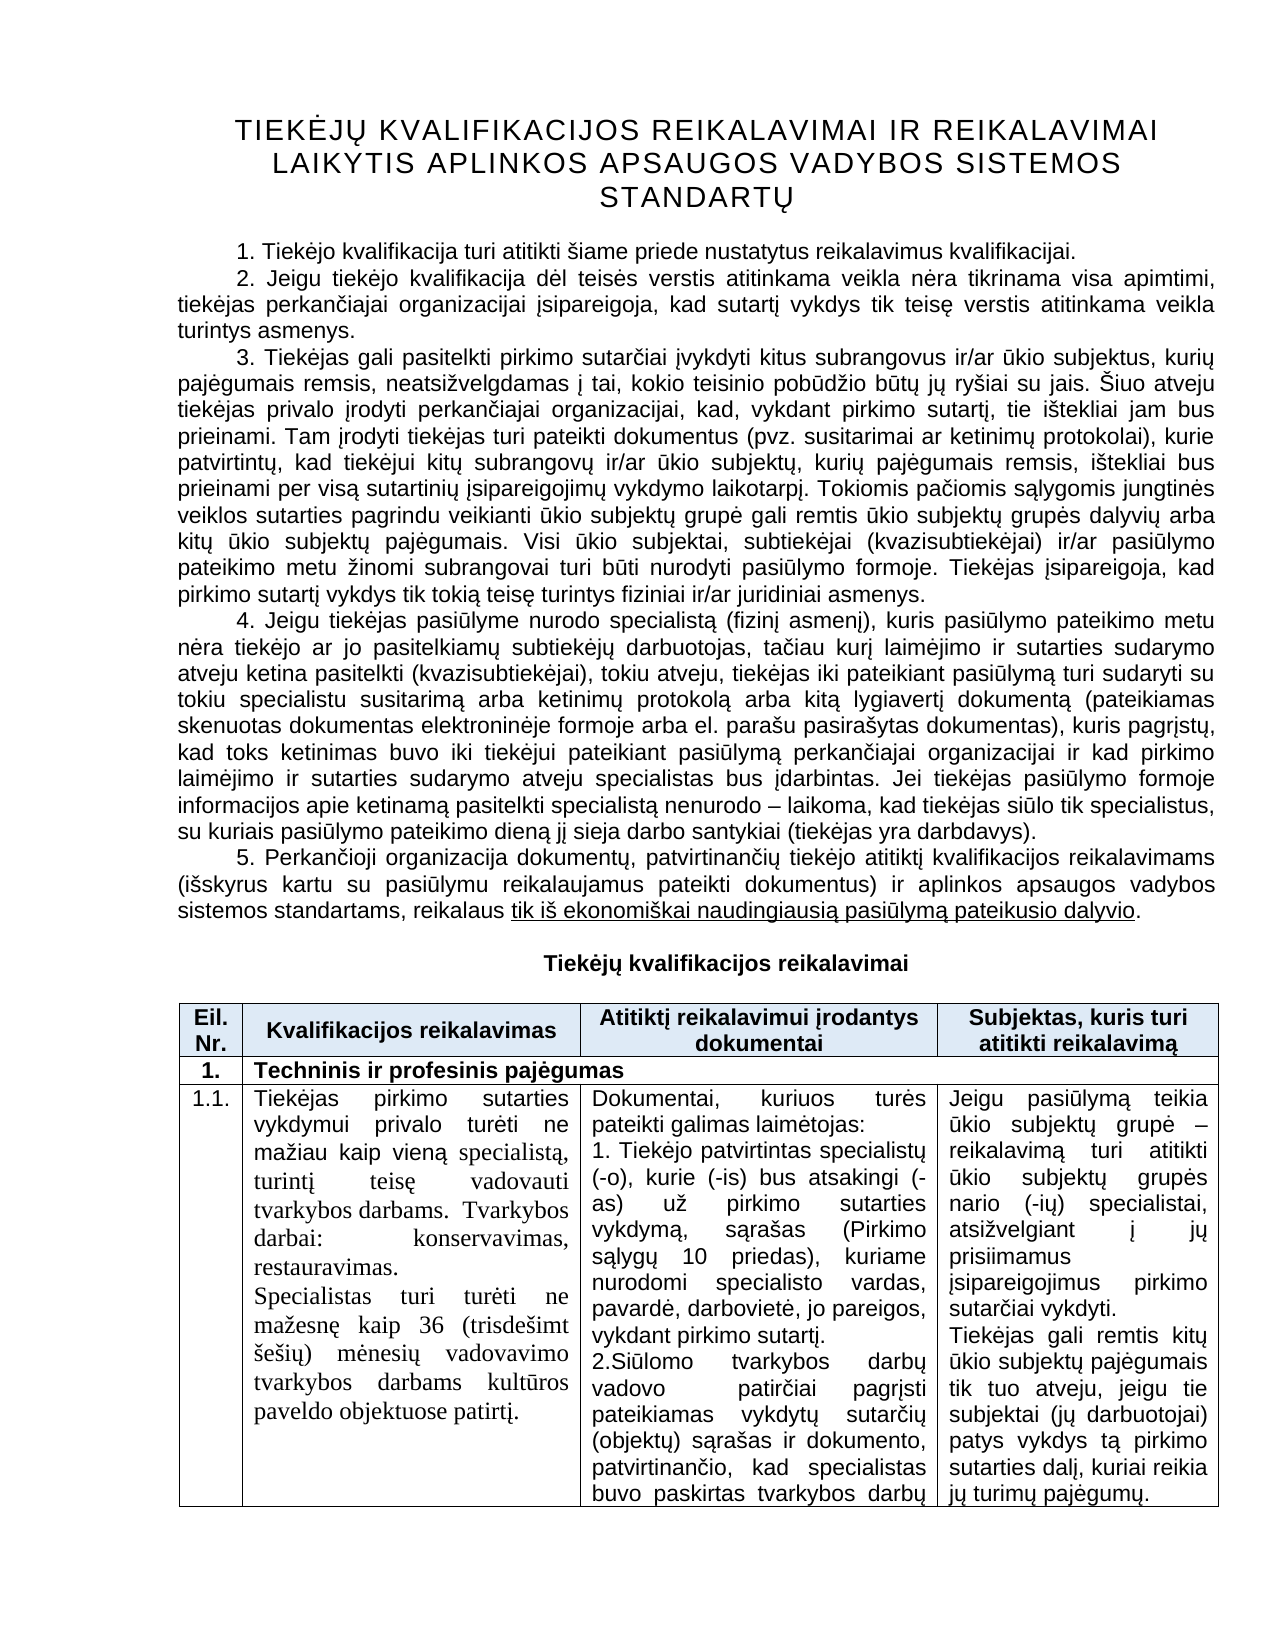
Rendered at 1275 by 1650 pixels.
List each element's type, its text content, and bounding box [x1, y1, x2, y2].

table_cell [581, 1085, 937, 1506]
list 5. Perkančioji organizacija dokumentų, patvirtinančių tiekėjo atitiktį kvalifikacijos reikalavimams (išskyrus kartu su pasiūlymu reikalaujamus pateikti dokumentus) ir aplinkos apsaugos vadybos sistemos standartams, reikalaus tik iš ekonomiškai naudingiausią pasiūlymą pateikusio dalyvio. [177, 844, 1216, 923]
table_header Kvalifikacijos reikalavimas [243, 1004, 580, 1056]
table_cell 1.1. [180, 1085, 242, 1506]
table_cell 1. [180, 1057, 242, 1083]
subtitle TIEKĖJŲ KVALIFIKACIJOS REIKALAVIMAI IR REIKALAVIMAI LAIKYTIS APLINKOS APSAUGOS VADYBOS SISTEMOS STANDARTŲ [177, 112, 1216, 213]
list 4. Jeigu tiekėjas pasiūlyme nurodo specialistą (fizinį asmenį), kuris pasiūlymo pateikimo metu nėra tiekėjo ar jo pasitelkiamų subtiekėjų darbuotojas, tačiau kurį laimėjimo ir sutarties sudarymo atveju ketina pasitelkti (kvazisubtiekėjai), tokiu atveju, tiekėjas iki pateikiant pasiūlymą turi sudaryti su tokiu specialistu susitarimą arba ketinimų protokolą arba kitą lygiavertį dokumentą (pateikiamas skenuotas dokumentas elektroninėje formoje arba el. parašu pasirašytas dokumentas), kuris pagrįstų, kad toks ketinimas buvo iki tiekėjui pateikiant pasiūlymą perkančiajai organizacijai ir kad pirkimo laimėjimo ir sutarties sudarymo atveju specialistas bus įdarbintas. Jei tiekėjas pasiūlymo formoje informacijos apie ketinamą pasitelkti specialistą nenurodo – laikoma, kad tiekėjas siūlo tik specialistus, su kuriais pasiūlymo pateikimo dieną jį sieja darbo santykiai (tiekėjas yra darbdavys). [177, 607, 1216, 844]
list 3. Tiekėjas gali pasitelkti pirkimo sutarčiai įvykdyti kitus subrangovus ir/ar ūkio subjektus, kurių pajėgumais remsis, neatsižvelgdamas į tai, kokio teisinio pobūdžio būtų jų ryšiai su jais. Šiuo atveju tiekėjas privalo įrodyti perkančiajai organizacijai, kad, vykdant pirkimo sutartį, tie ištekliai jam bus prieinami. Tam įrodyti tiekėjas turi pateikti dokumentus (pvz. susitarimai ar ketinimų protokolai), kurie patvirtintų, kad tiekėjui kitų subrangovų ir/ar ūkio subjektų, kurių pajėgumais remsis, ištekliai bus prieinami per visą sutartinių įsipareigojimų vykdymo laikotarpį. Tokiomis pačiomis sąlygomis jungtinės veiklos sutarties pagrindu veikianti ūkio subjektų grupė gali remtis ūkio subjektų grupės dalyvių arba kitų ūkio subjektų pajėgumais. Visi ūkio subjektai, subtiekėjai (kvazisubtiekėjai) ir/ar pasiūlymo pateikimo metu žinomi subrangovai turi būti nurodyti pasiūlymo formoje. Tiekėjas įsipareigoja, kad pirkimo sutartį vykdys tik tokią teisę turintys fiziniai ir/ar juridiniai asmenys. [177, 343, 1216, 607]
table_header Subjektas, kuris turi atitikti reikalavimą [938, 1004, 1218, 1056]
table_cell Techninis ir profesinis pajėgumas [243, 1057, 1218, 1083]
list 1. Tiekėjo kvalifikacija turi atitikti šiame priede nustatytus reikalavimus kvalifikacijai. [177, 238, 1216, 264]
list Tiekėjų kvalifikacijos reikalavimai [177, 950, 1216, 976]
table_header Atitiktį reikalavimui įrodantys dokumentai [581, 1004, 937, 1056]
table_header Eil. Nr. [180, 1004, 242, 1056]
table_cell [243, 1085, 580, 1506]
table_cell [938, 1085, 1218, 1506]
list 2. Jeigu tiekėjo kvalifikacija dėl teisės verstis atitinkama veikla nėra tikrinama visa apimtimi, tiekėjas perkančiajai organizacijai įsipareigoja, kad sutartį vykdys tik teisę verstis atitinkama veikla turintys asmenys. [177, 264, 1216, 343]
